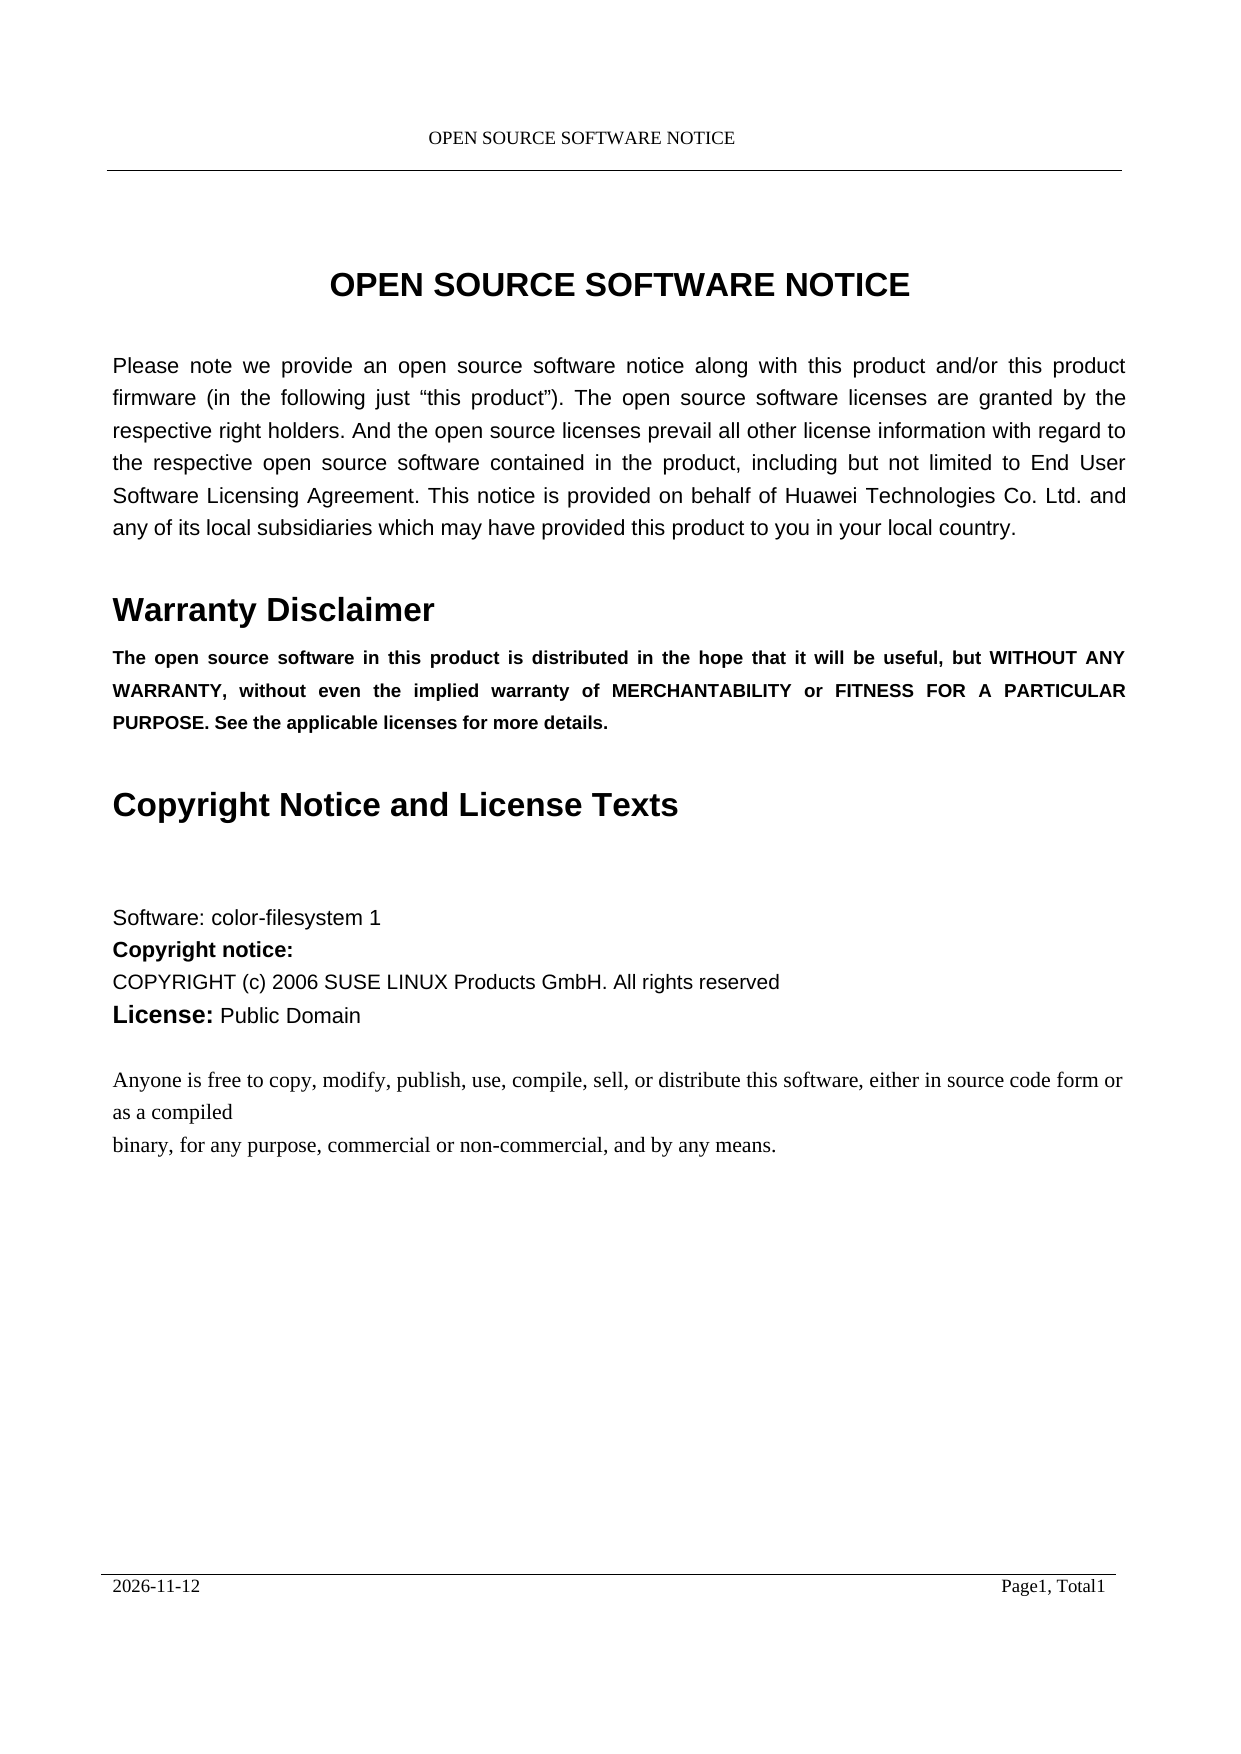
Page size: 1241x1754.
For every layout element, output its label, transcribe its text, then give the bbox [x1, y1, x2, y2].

text The open source software in this product is distributed in the hope that it will be useful, but WITHOUT ANY WARRANTY, without even the implied warranty of MERCHANTABILITY or FITNESS FOR A PARTICULAR PURPOSE. See the applicable licenses for more details. [112, 641, 1128, 739]
text OPEN SOURCE SOFTWARE NOTICE [112, 251, 1128, 316]
text COPYRIGHT (c) 2006 SUSE LINUX Products GmbH. All rights reserved [112, 966, 1128, 998]
text Copyright Notice and License Texts [112, 771, 1128, 836]
text Warranty Disclaimer [112, 576, 1128, 641]
text Software: color-filesystem 1 [112, 901, 1128, 933]
text Please note we provide an open source software notice along with this product and/or this product firmware (in the following just “this product”). The open source software licenses are granted by the respective right holders. And the open source licenses prevail all other license information with regard to the respective open source software contained in the product, including but not limited to End User Software Licensing Agreement. This notice is provided on behalf of Huawei Technologies Co. Ltd. and any of its local subsidiaries which may have provided this product to you in your local country. [112, 349, 1128, 544]
text Copyright notice: [112, 933, 1128, 966]
text License: Public Domain Anyone is free to copy, modify, publish, use, compile, sell, or distribute this software, either in source code form or as a compiled binary, for any purpose, commercial or non-commercial, and by any means. [112, 998, 1128, 1161]
